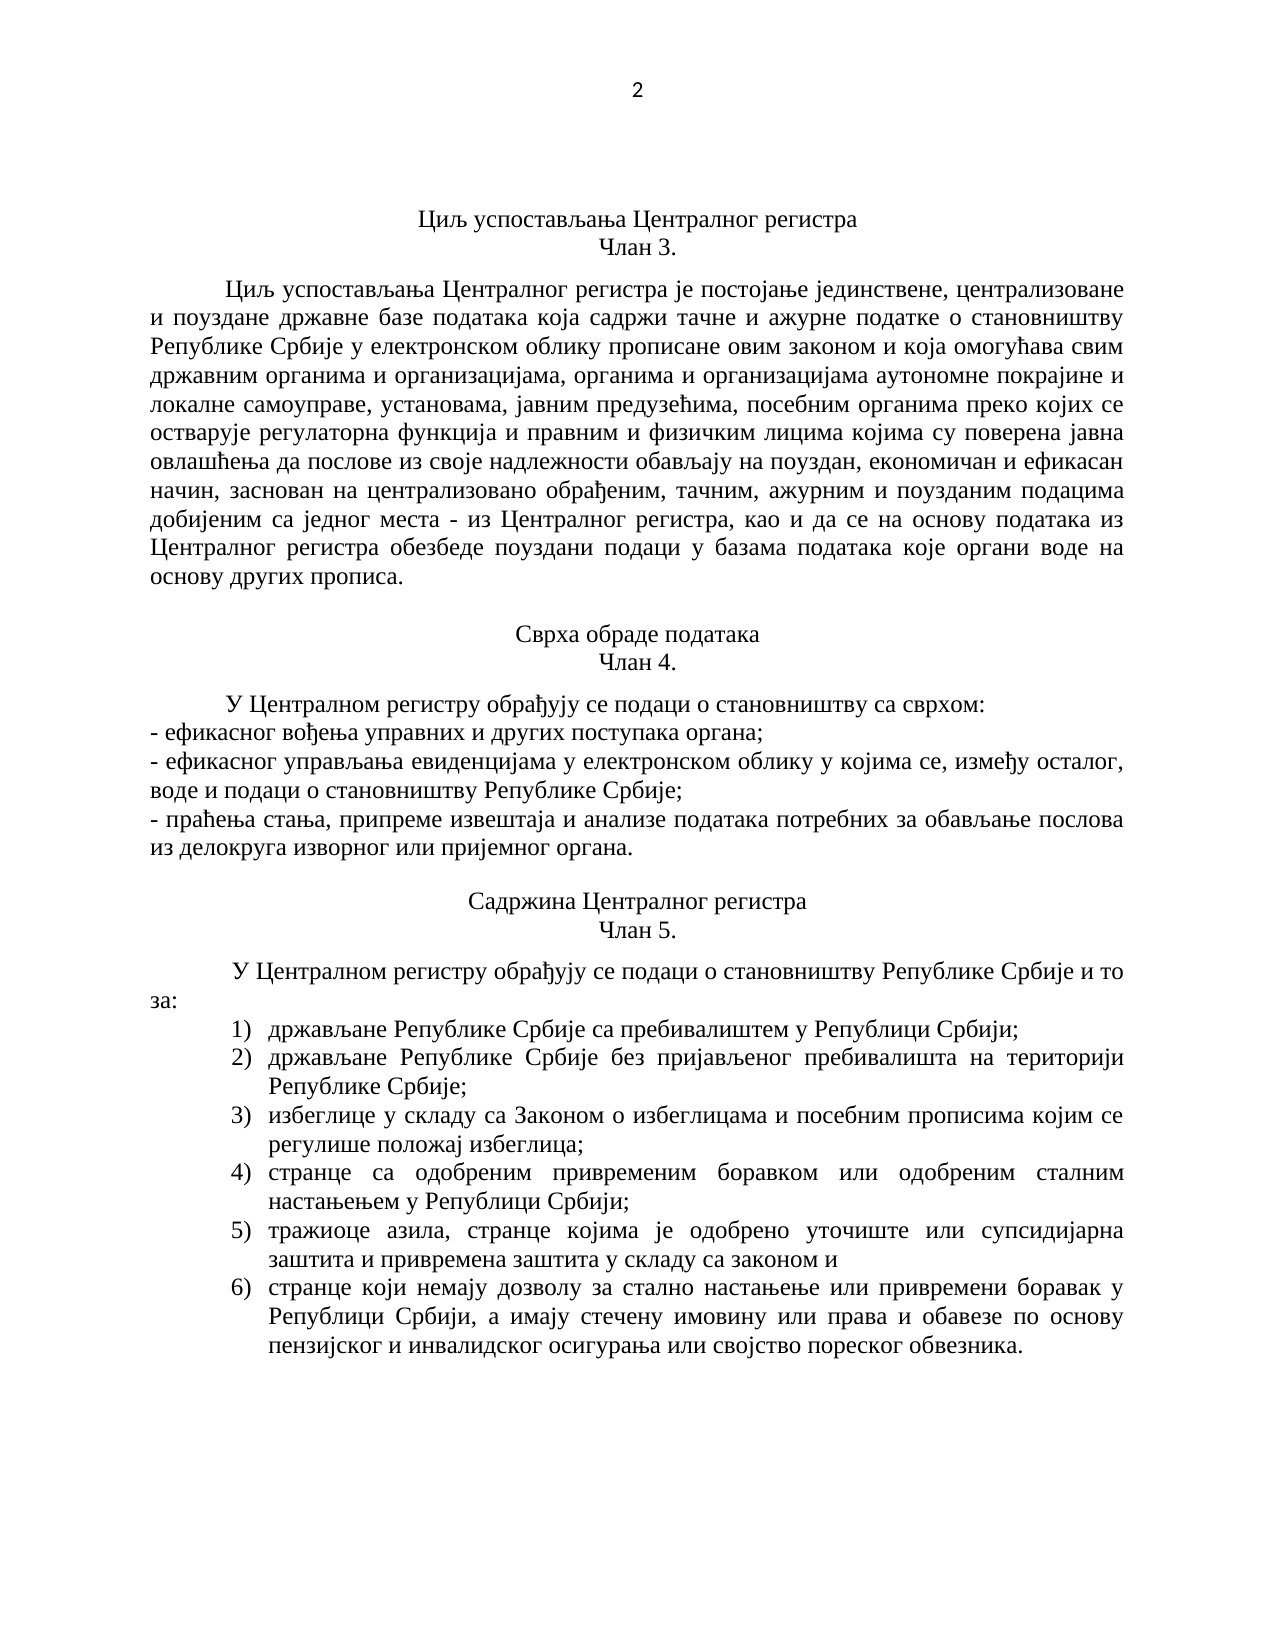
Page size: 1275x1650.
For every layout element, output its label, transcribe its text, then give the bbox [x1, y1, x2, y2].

list држављане Републике Србије са пребивалиштем у Републици Србији; [231, 1014, 1125, 1042]
text Члан 3. [150, 232, 1125, 261]
text Члан 5. [150, 915, 1125, 944]
text Циљ успостављања Централног регистра [150, 204, 1125, 232]
text - праћења стања, припреме извештаја и анализе података потребних за обављање послова из делокруга изворног или пријемног органа. [150, 804, 1125, 861]
list држављане Републике Србије без пријављеног пребивалишта на територији Републике Србије; [231, 1042, 1125, 1100]
text Циљ успостављања Централног регистра је постојање јединствене, централизоване и поуздане државне базе података која садржи тачне и ажурне податке о становништву Републике Србије у електронском облику прописане овим законом и која омогућава свим државним органима и организацијама, органима и организацијама аутономне покрајине и локалне самоуправе, установама, јавним предузећима, посебним органима преко којих се остварује регулаторна функција и правним и физичким лицима којима су поверена јавна овлашћења да послове из своје надлежности обављају на поуздан, економичан и ефикасан начин, заснован на централизовано обрађеним, тачним, ажурним и поузданим подацима добијеним са једног места - из Централног регистра, као и да се на основу података из Централног регистра обезбеде поуздани подаци у базама података које органи воде на основу других прописа. [150, 274, 1125, 590]
list странце са одобреним привременим боравком или одобреним сталним настањењем у Републици Србији; [231, 1157, 1125, 1215]
list избеглице у складу са Законом о избеглицама и посебним прописима којим се регулише положај избеглица; [231, 1100, 1125, 1157]
text Члан 4. [150, 647, 1125, 676]
text У Централном регистру обрађују се подаци о становништву Републике Србије и то за: [150, 956, 1125, 1014]
text - ефикасног вођења управних и других поступака органа; [150, 717, 1125, 746]
text Сврха обраде података [150, 619, 1125, 647]
list странцe који немају дозволу за стално настањење или привремени боравак у Републици Србији, a имају стечену имовину или права и обавезе по основу пензијског и инвалидског осигурања или својство пореског обвезника. [231, 1272, 1125, 1359]
text У Централном регистру обрађују се подаци о становништву са сврхом: [150, 689, 1125, 717]
text - ефикасног управљања евиденцијама у електронском облику у којима се, између осталог, воде и подаци о становништву Републике Србије; [150, 746, 1125, 804]
text Садржина Централног регистра [150, 886, 1125, 915]
list тражиоце азила, странце којима је одобрено уточиште или супсидијарна заштита и привремена заштита у складу са законом и [231, 1215, 1125, 1272]
